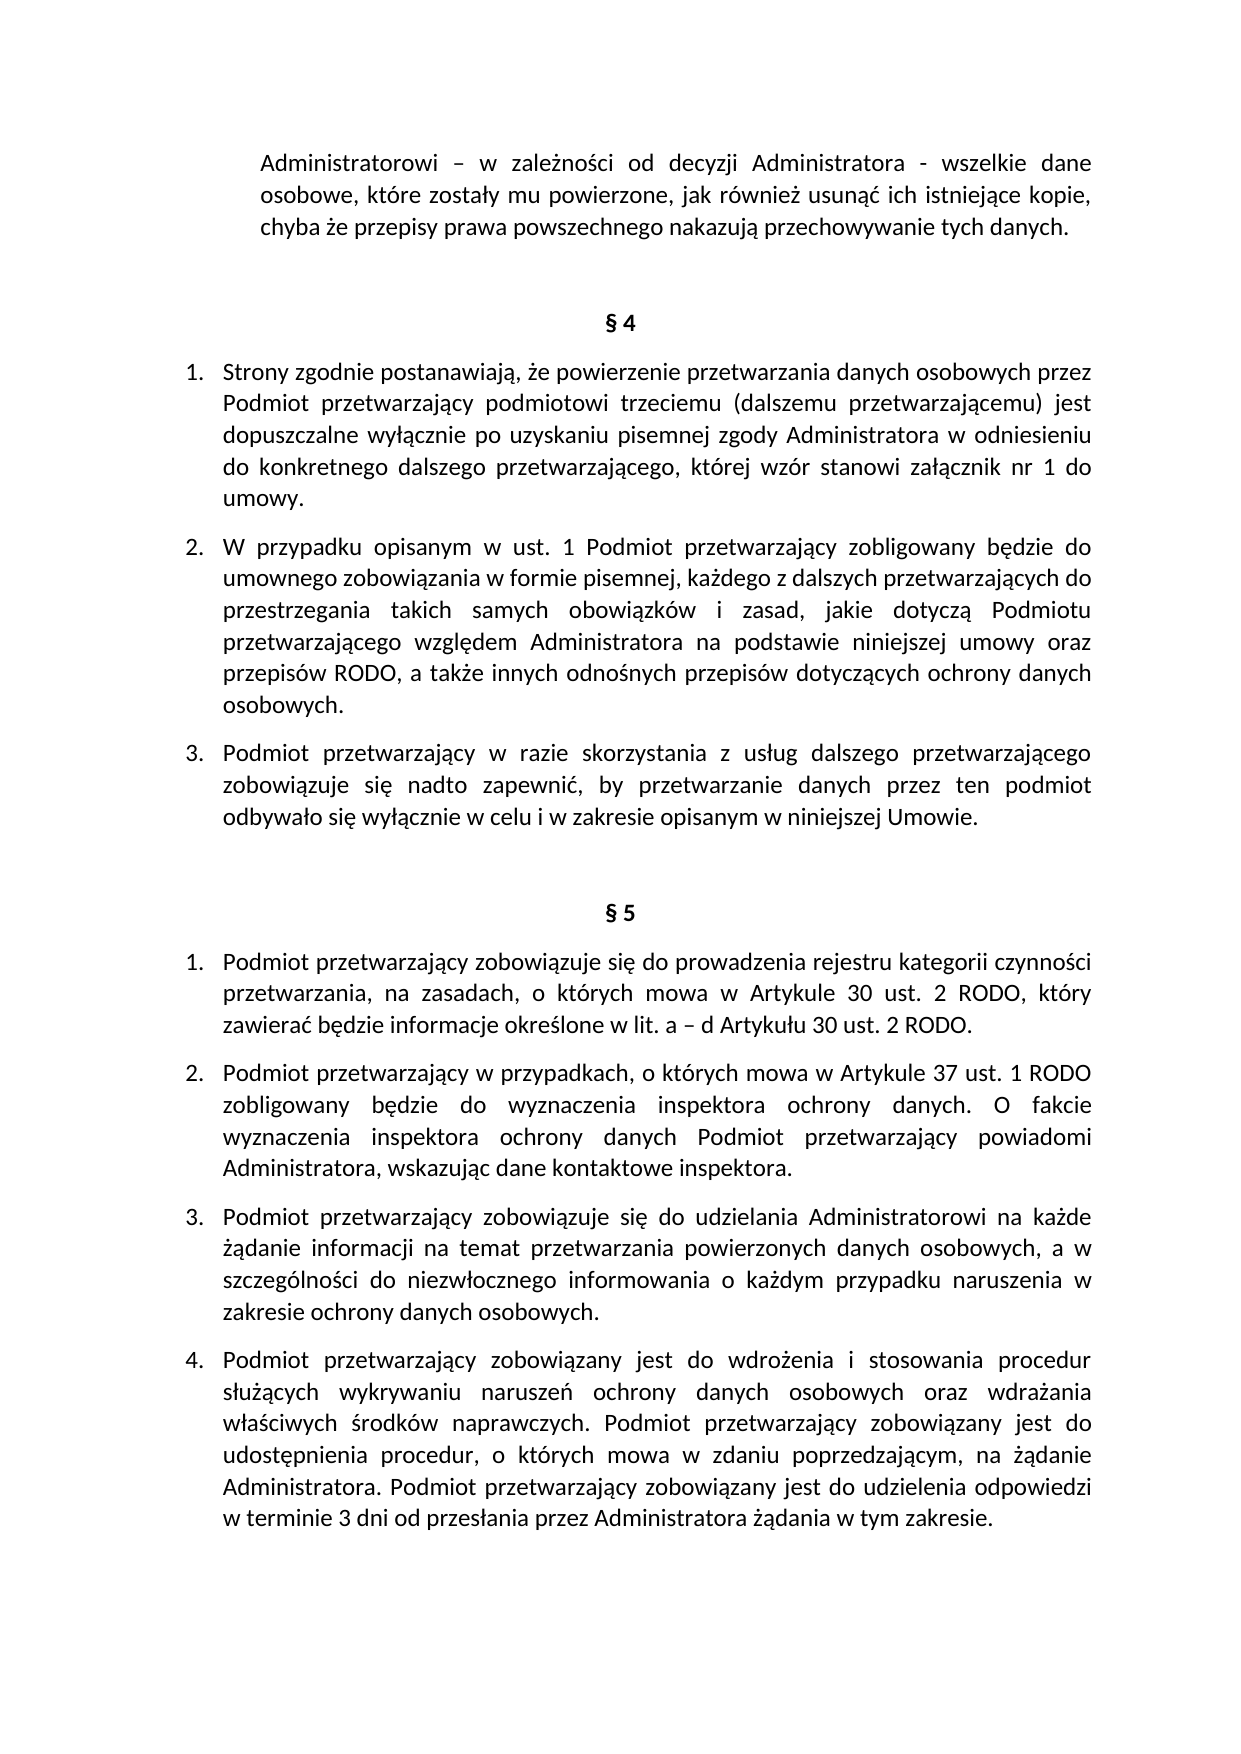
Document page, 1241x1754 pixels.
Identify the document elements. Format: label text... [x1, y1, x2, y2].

text § 5 [148, 898, 1093, 928]
list Podmiot przetwarzający zobowiązuje się do prowadzenia rejestru kategorii czynności przetwarzania, na zasadach, o których mowa w Artykule 30 ust. 2 RODO, który zawierać będzie informacje określone w lit. a – d Artykułu 30 ust. 2 RODO. [185, 946, 1093, 1040]
list Podmiot przetwarzający w razie skorzystania z usług dalszego przetwarzającego zobowiązuje się nadto zapewnić, by przetwarzanie danych przez ten podmiot odbywało się wyłącznie w celu i w zakresie opisanym w niniejszej Umowie. [185, 738, 1093, 831]
list Podmiot przetwarzający zobowiązany jest do wdrożenia i stosowania procedur służących wykrywaniu naruszeń ochrony danych osobowych oraz wdrażania właściwych środków naprawczych. Podmiot przetwarzający zobowiązany jest do udostępnienia procedur, o których mowa w zdaniu poprzedzającym, na żądanie Administratora. Podmiot przetwarzający zobowiązany jest do udzielenia odpowiedzi w terminie 3 dni od przesłania przez Administratora żądania w tym zakresie. [185, 1344, 1093, 1533]
list Strony zgodnie postanawiają, że powierzenie przetwarzania danych osobowych przez Podmiot przetwarzający podmiotowi trzeciemu (dalszemu przetwarzającemu) jest dopuszczalne wyłącznie po uzyskaniu pisemnej zgody Administratora w odniesieniu do konkretnego dalszego przetwarzającego, której wzór stanowi załącznik nr 1 do umowy. [185, 356, 1093, 513]
text § 4 [148, 308, 1093, 338]
list W przypadku opisanym w ust. 1 Podmiot przetwarzający zobligowany będzie do umownego zobowiązania w formie pisemnej, każdego z dalszych przetwarzających do przestrzegania takich samych obowiązków i zasad, jakie dotyczą Podmiotu przetwarzającego względem Administratora na podstawie niniejszej umowy oraz przepisów RODO, a także innych odnośnych przepisów dotyczących ochrony danych osobowych. [185, 531, 1093, 720]
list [223, 148, 1093, 241]
list Podmiot przetwarzający w przypadkach, o których mowa w Artykule 37 ust. 1 RODO zobligowany będzie do wyznaczenia inspektora ochrony danych. O fakcie wyznaczenia inspektora ochrony danych Podmiot przetwarzający powiadomi Administratora, wskazując dane kontaktowe inspektora. [185, 1058, 1093, 1183]
list Podmiot przetwarzający zobowiązuje się do udzielania Administratorowi na każde żądanie informacji na temat przetwarzania powierzonych danych osobowych, a w szczególności do niezwłocznego informowania o każdym przypadku naruszenia w zakresie ochrony danych osobowych. [185, 1201, 1093, 1326]
